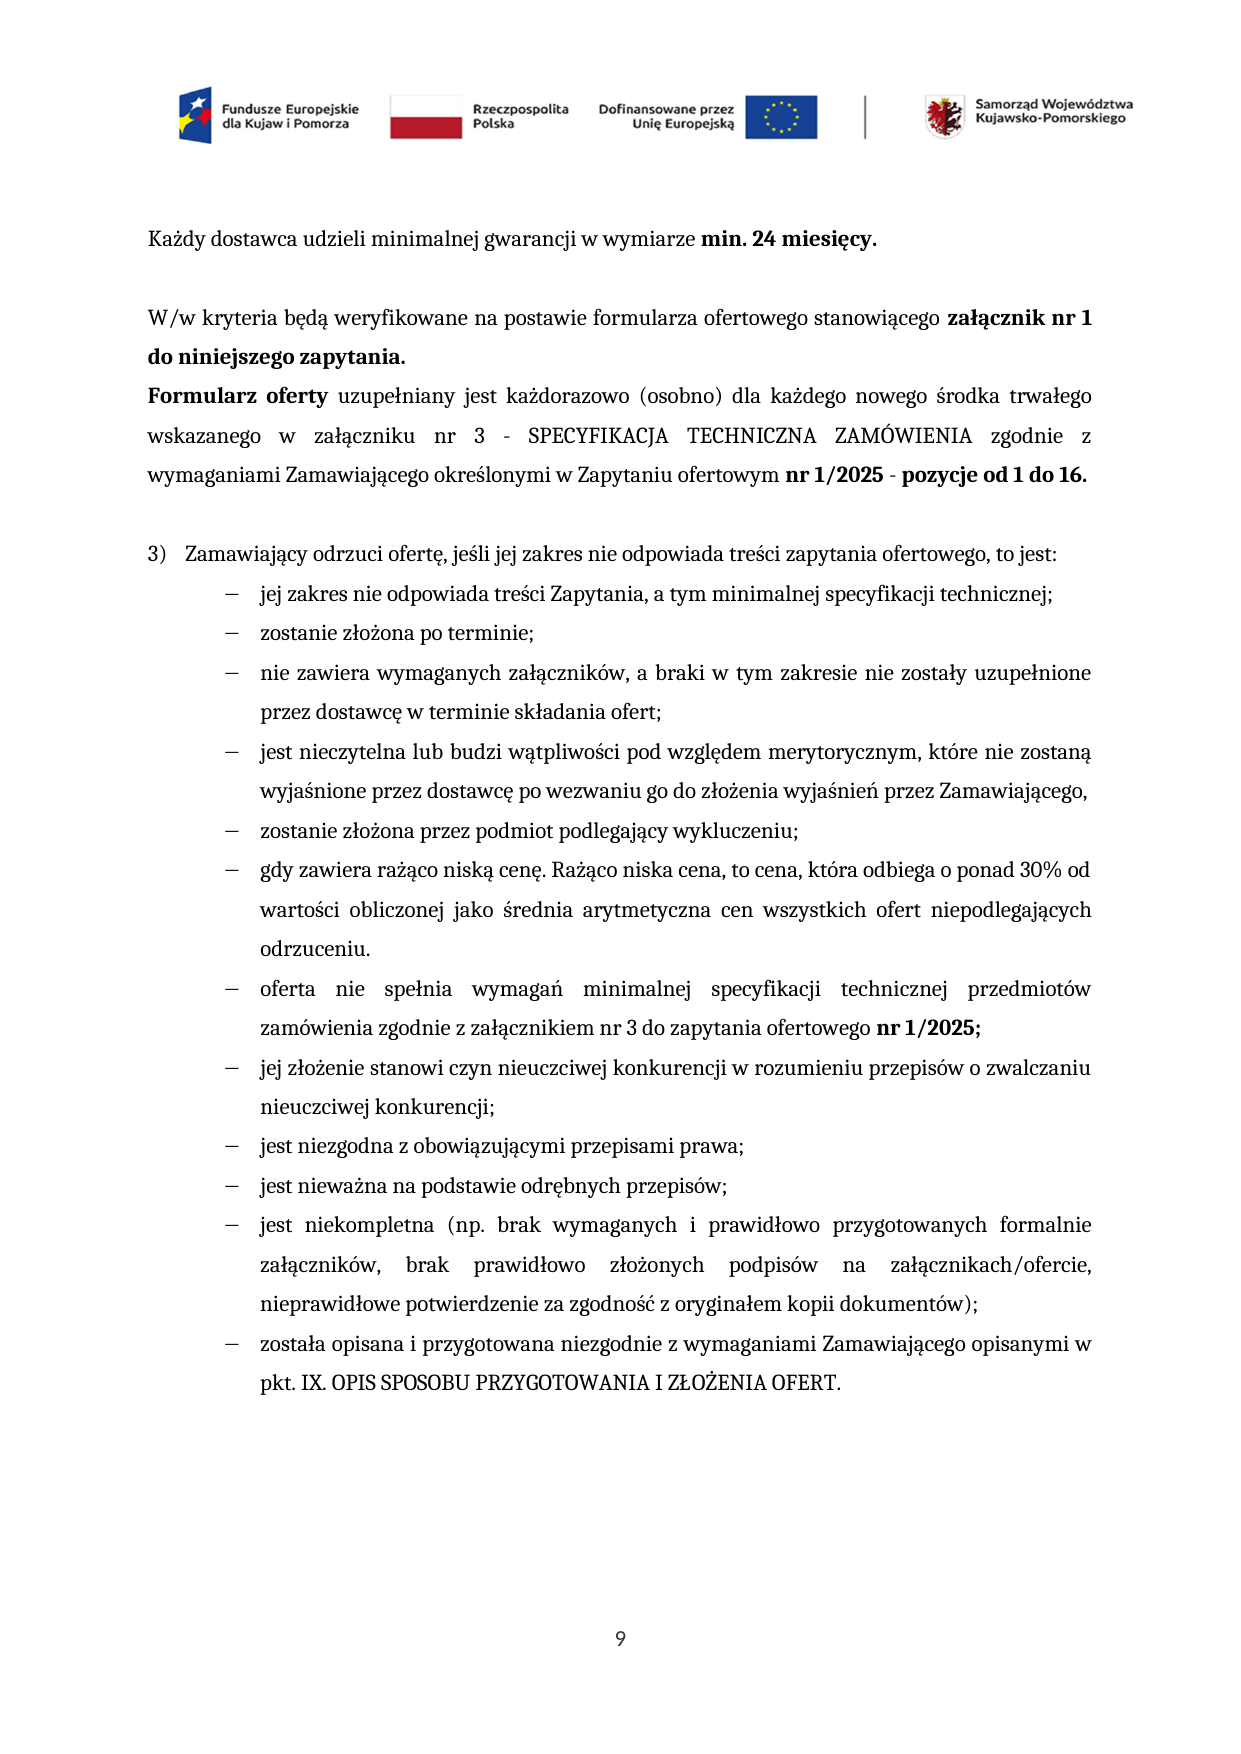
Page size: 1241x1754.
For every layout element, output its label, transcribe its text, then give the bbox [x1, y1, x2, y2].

list zostanie złożona przez podmiot podlegający wykluczeniu; [223, 817, 1093, 844]
text W/w kryteria będą weryfikowane na postawie formularza ofertowego stanowiącego załącznik nr 1 do niniejszego zapytania. [148, 304, 1093, 370]
list jej zakres nie odpowiada treści Zapytania, a tym minimalnej specyfikacji technicznej; [223, 581, 1093, 607]
text Formularz oferty uzupełniany jest każdorazowo (osobno) dla każdego nowego środka trwałego wskazanego w załączniku nr 3 - SPECYFIKACJA TECHNICZNA ZAMÓWIENIA zgodnie z wymaganiami Zamawiającego określonymi w Zapytaniu ofertowym nr 1/2025 - pozycje od 1 do 16. [148, 383, 1093, 488]
list oferta nie spełnia wymagań minimalnej specyfikacji technicznej przedmiotów zamówienia zgodnie z załącznikiem nr 3 do zapytania ofertowego nr 1/2025; [223, 975, 1093, 1041]
list została opisana i przygotowana niezgodnie z wymaganiami Zamawiającego opisanymi w pkt. IX. OPIS SPOSOBU PRZYGOTOWANIA I ZŁOŻENIA OFERT. [223, 1331, 1093, 1397]
list zostanie złożona po terminie; [223, 620, 1093, 646]
list jest nieczytelna lub budzi wątpliwości pod względem merytorycznym, które nie zostaną wyjaśnione przez dostawcę po wezwaniu go do złożenia wyjaśnień przez Zamawiającego, [223, 738, 1093, 804]
list gdy zawiera rażąco niską cenę. Rażąco niska cena, to cena, która odbiega o ponad 30% od wartości obliczonej jako średnia arytmetyczna cen wszystkich ofert niepodlegających odrzuceniu. [223, 857, 1093, 962]
list Zamawiający odrzuci ofertę, jeśli jej zakres nie odpowiada treści zapytania ofertowego, to jest: [148, 541, 1093, 567]
list jest niekompletna (np. brak wymaganych i prawidłowo przygotowanych formalnie załączników, brak prawidłowo złożonych podpisów na załącznikach/ofercie, nieprawidłowe potwierdzenie za zgodność z oryginałem kopii dokumentów); [223, 1212, 1093, 1318]
list nie zawiera wymaganych załączników, a braki w tym zakresie nie zostały uzupełnione przez dostawcę w terminie składania ofert; [223, 659, 1093, 725]
list jej złożenie stanowi czyn nieuczciwej konkurencji w rozumieniu przepisów o zwalczaniu nieuczciwej konkurencji; [223, 1054, 1093, 1120]
picture [147, 73, 1162, 158]
list jest nieważna na podstawie odrębnych przepisów; [223, 1173, 1093, 1199]
list jest niezgodna z obowiązującymi przepisami prawa; [223, 1133, 1093, 1160]
text Każdy dostawca udzieli minimalnej gwarancji w wymiarze min. 24 miesięcy. [148, 225, 1093, 252]
